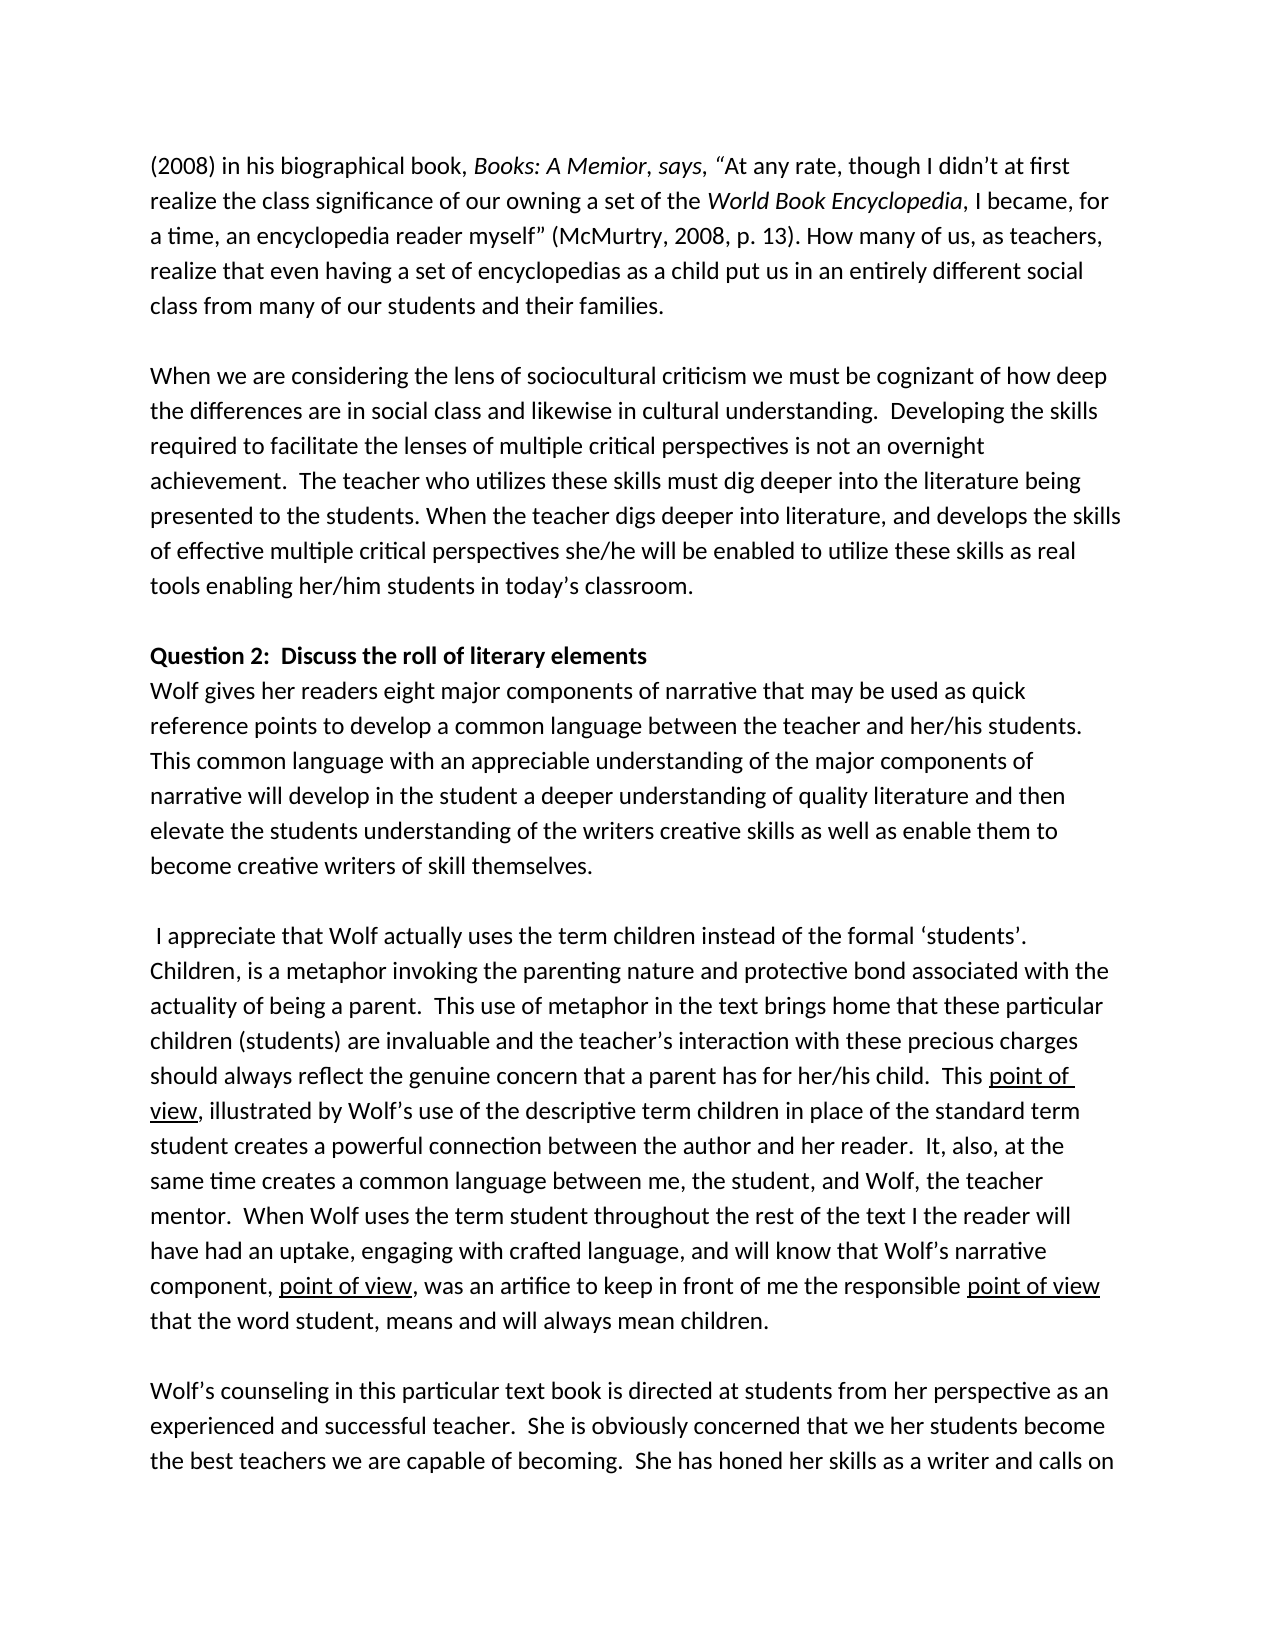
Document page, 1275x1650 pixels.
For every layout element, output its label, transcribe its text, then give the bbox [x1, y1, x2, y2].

text Wolf gives her readers eight major components of narrative that may be used as quick reference points to develop a common language between the teacher and her/his students. This common language with an appreciable understanding of the major components of narrative will develop in the student a deeper understanding of quality literature and then elevate the students understanding of the writers creative skills as well as enable them to become creative writers of skill themselves. [150, 675, 1125, 881]
text Question 2: Discuss the roll of literary elements [150, 640, 1125, 671]
text I appreciate that Wolf actually uses the term children instead of the formal ‘students’. Children, is a metaphor invoking the parenting nature and protective bond associated with the actuality of being a parent. This use of metaphor in the text brings home that these particular children (students) are invaluable and the teacher’s interaction with these precious charges should always reflect the genuine concern that a parent has for her/his child. This point of view, illustrated by Wolf’s use of the descriptive term children in place of the standard term student creates a powerful connection between the author and her reader. It, also, at the same time creates a common language between me, the student, and Wolf, the teacher mentor. When Wolf uses the term student throughout the rest of the text I the reader will have had an uptake, engaging with crafted language, and will know that Wolf’s narrative component, point of view, was an artifice to keep in front of me the responsible point of view that the word student, means and will always mean children. [150, 920, 1125, 1336]
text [150, 150, 1125, 321]
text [150, 1375, 1125, 1476]
text When we are considering the lens of sociocultural criticism we must be cognizant of how deep the differences are in social class and likewise in cultural understanding. Developing the skills required to facilitate the lenses of multiple critical perspectives is not an overnight achievement. The teacher who utilizes these skills must dig deeper into the literature being presented to the students. When the teacher digs deeper into literature, and develops the skills of effective multiple critical perspectives she/he will be enabled to utilize these skills as real tools enabling her/him students in today’s classroom. [150, 360, 1125, 601]
